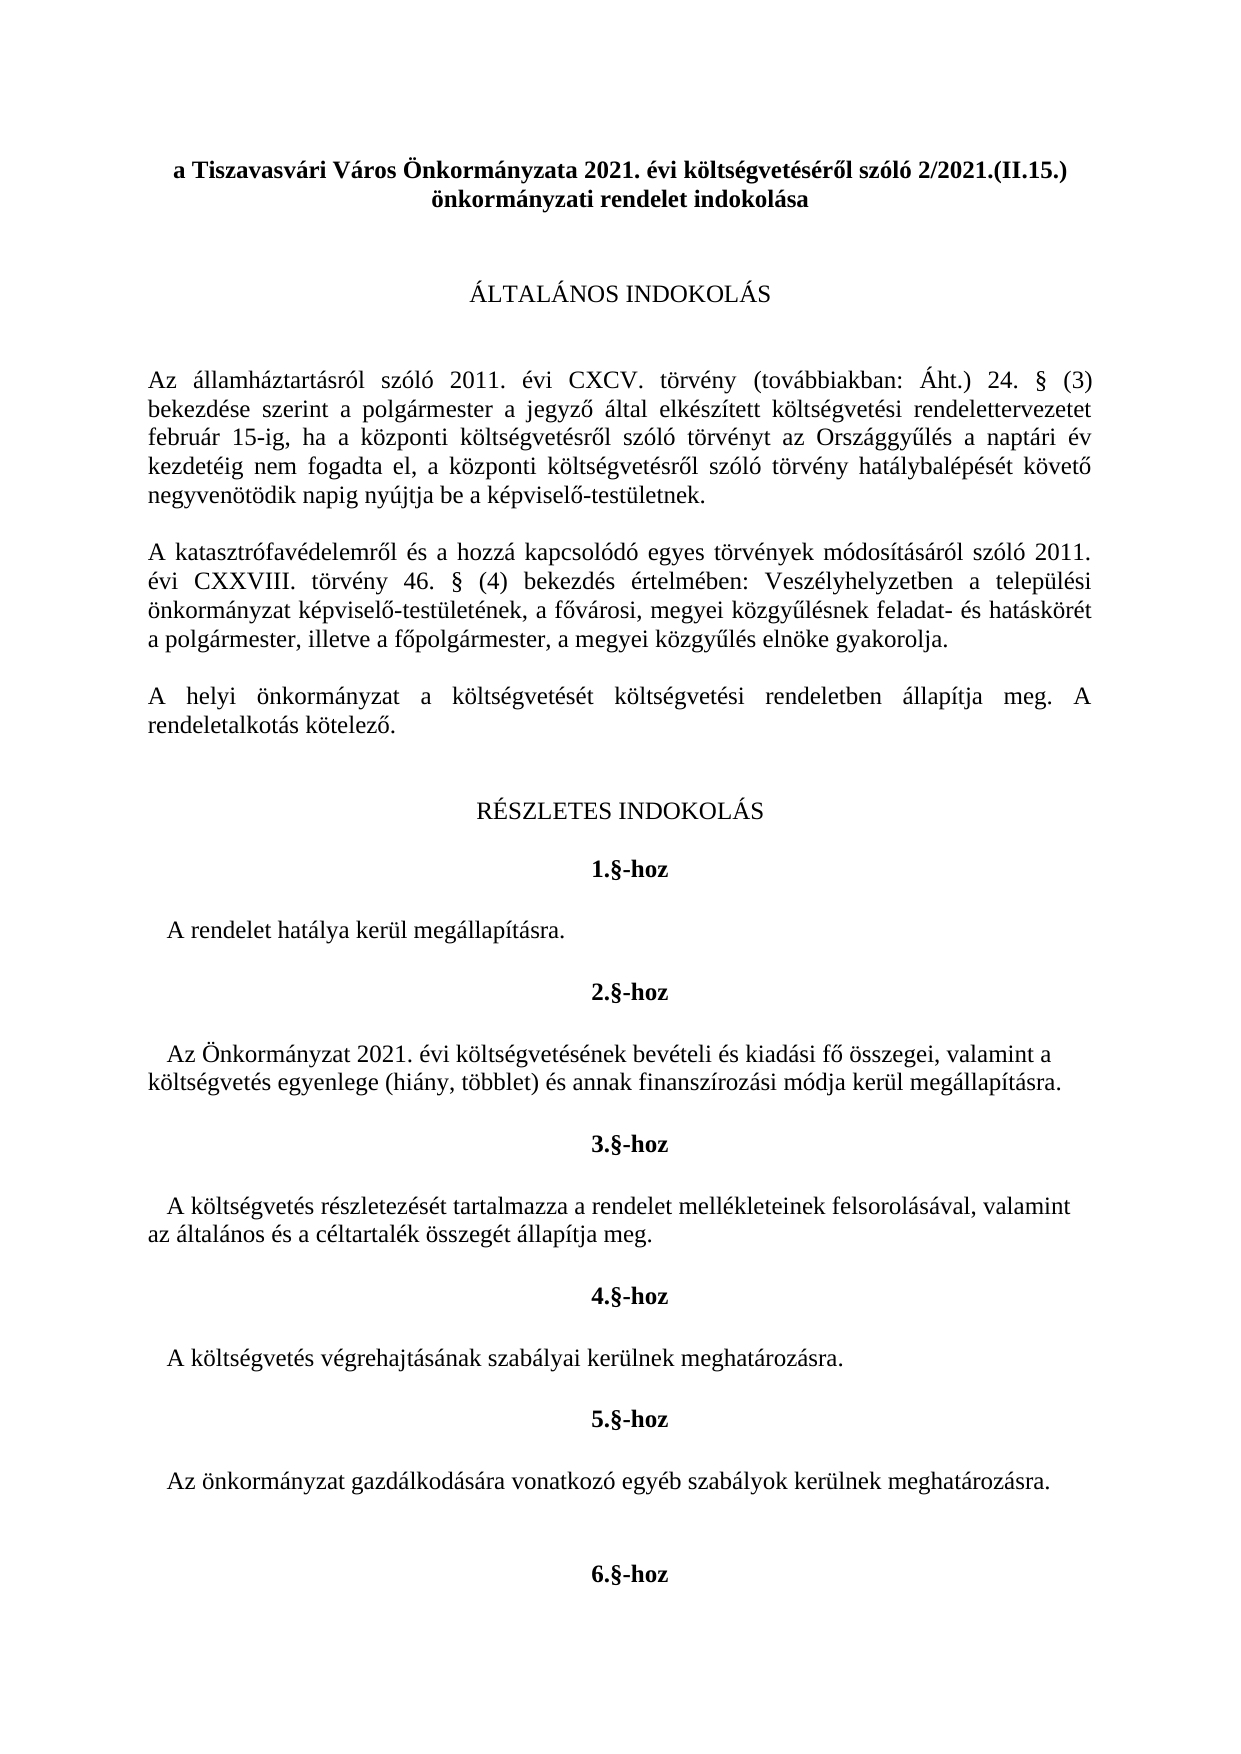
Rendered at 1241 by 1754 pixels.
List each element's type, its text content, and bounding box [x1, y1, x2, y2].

text 4.§-hoz [148, 1281, 1092, 1310]
text RÉSZLETES INDOKOLÁS [148, 796, 1092, 825]
text 5.§-hoz [148, 1404, 1092, 1433]
text A helyi önkormányzat a költségvetését költségvetési rendeletben állapítja meg. A rendeletalkotás kötelező. [148, 681, 1092, 739]
text 3.§-hoz [148, 1129, 1092, 1158]
text Az önkormányzat gazdálkodására vonatkozó egyéb szabályok kerülnek meghatározásra. [148, 1466, 1092, 1495]
text A katasztrófavédelemről és a hozzá kapcsolódó egyes törvények módosításáról szóló 2011. évi CXXVIII. törvény 46. § (4) bekezdés értelmében: Veszélyhelyzetben a települési önkormányzat képviselő-testületének, a fővárosi, megyei közgyűlésnek feladat- és hatáskörét a polgármester, illetve a főpolgármester, a megyei közgyűlés elnöke gyakorolja. [148, 537, 1092, 652]
text 2.§-hoz [148, 977, 1092, 1006]
text A rendelet hatálya kerül megállapításra. [148, 915, 1092, 944]
text Az államháztartásról szóló 2011. évi CXCV. törvény (továbbiakban: Áht.) 24. § (3) bekezdése szerint a polgármester a jegyző által elkészített költségvetési rendelettervezetet február 15-ig, ha a központi költségvetésről szóló törvényt az Országgyűlés a naptári év kezdetéig nem fogadta el, a központi költségvetésről szóló törvény hatálybalépését követő negyvenötödik napig nyújtja be a képviselő-testületnek. [148, 365, 1092, 509]
text 1.§-hoz [148, 854, 1092, 882]
text Az Önkormányzat 2021. évi költségvetésének bevételi és kiadási fő összegei, valamint a költségvetés egyenlege (hiány, többlet) és annak finanszírozási módja kerül megállapításra. [148, 1039, 1092, 1096]
text ÁLTALÁNOS INDOKOLÁS [148, 279, 1092, 307]
text A költségvetés végrehajtásának szabályai kerülnek meghatározásra. [148, 1343, 1092, 1372]
text 6.§-hoz [148, 1559, 1092, 1587]
text A költségvetés részletezését tartalmazza a rendelet mellékleteinek felsorolásával, valamint az általános és a céltartalék összegét állapítja meg. [148, 1191, 1092, 1248]
text a Tiszavasvári Város Önkormányzata 2021. évi költségvetéséről szóló 2/2021.(II.15.) önkormányzati rendelet indokolása [148, 155, 1092, 212]
